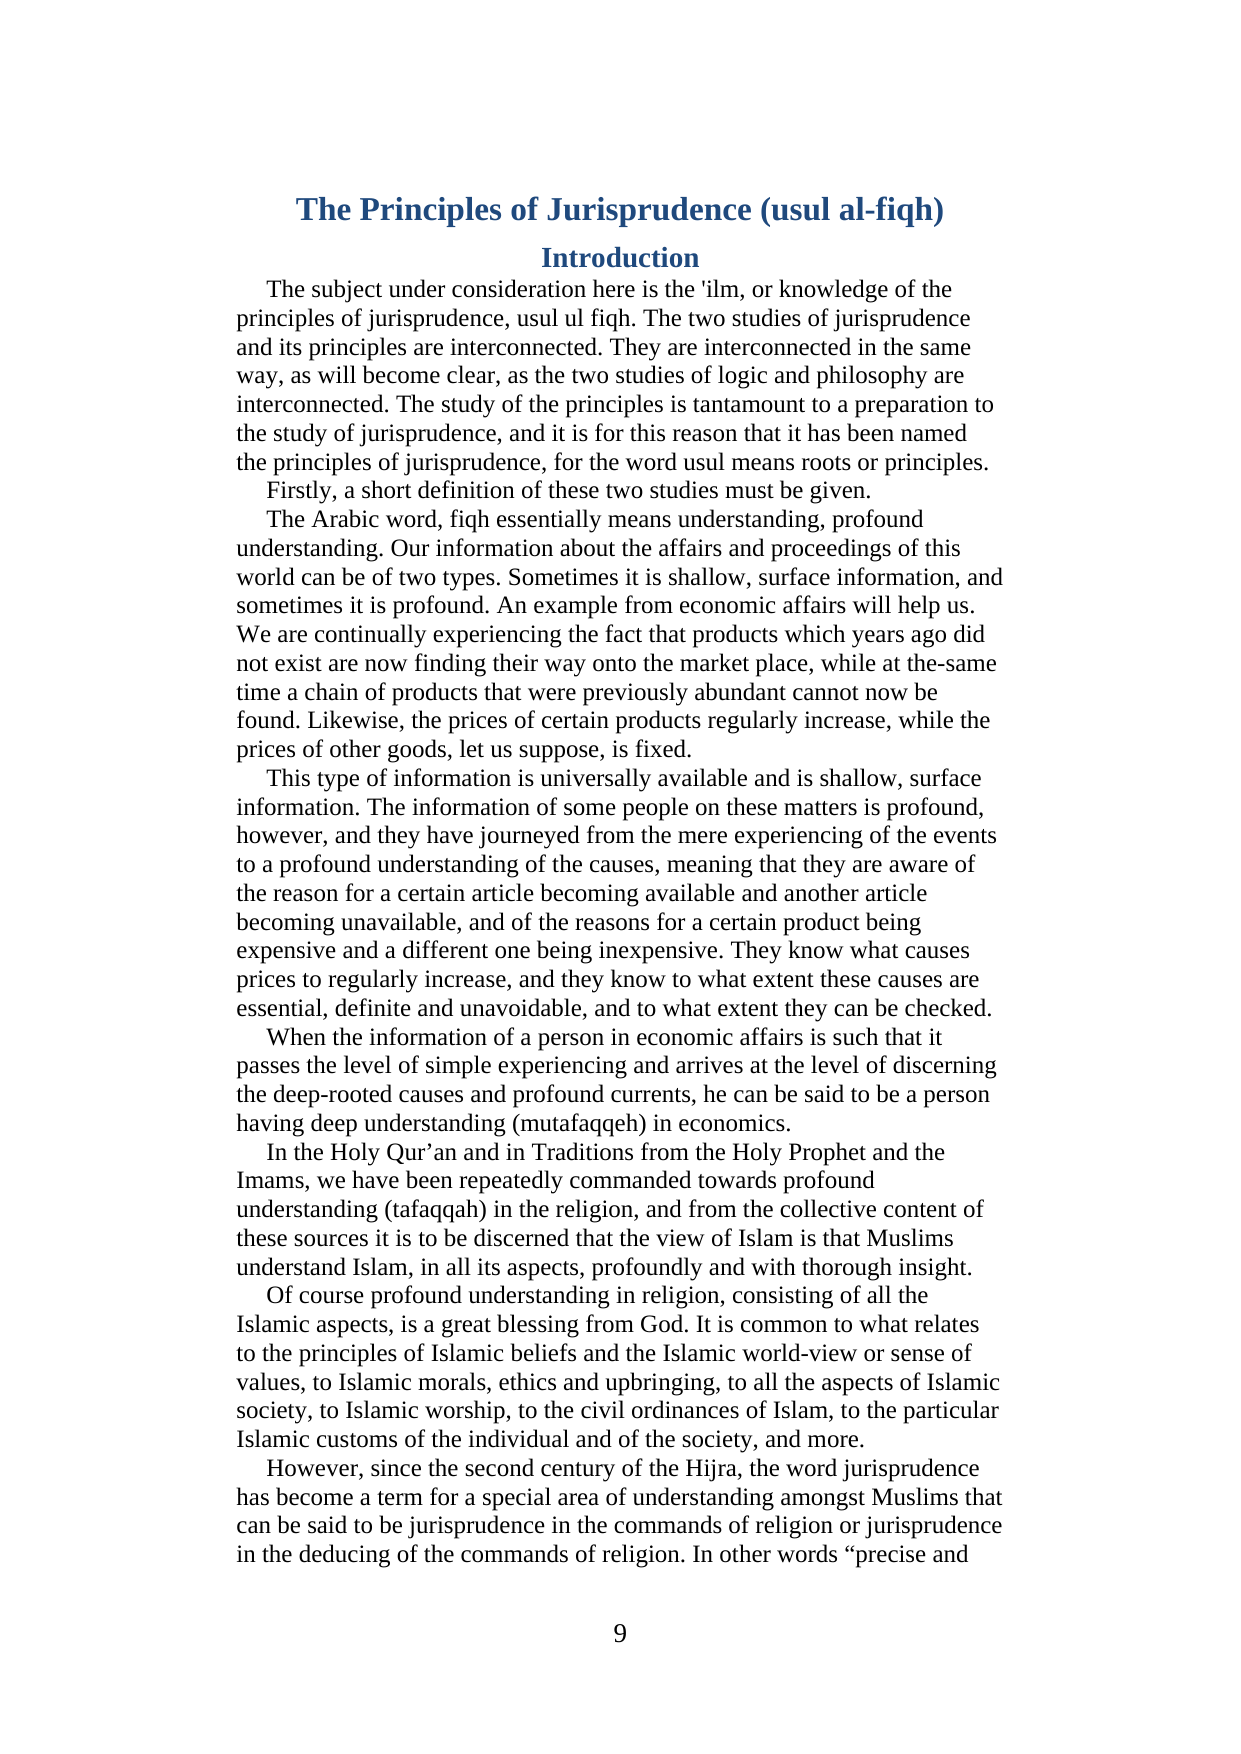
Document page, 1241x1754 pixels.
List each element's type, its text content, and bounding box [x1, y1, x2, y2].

text Of course profound understanding in religion, consisting of all the Islamic aspects, is a great blessing from God. It is common to what relates to the principles of Islamic beliefs and the Islamic world-view or sense of values, to Islamic morals, ethics and upbringing, to all the aspects of Islamic society, to Islamic worship, to the civil ordinances of Islam, to the particular Islamic customs of the individual and of the society, and more. [236, 1280, 1004, 1453]
text Firstly, a short definition of these two studies must be given. [236, 475, 1004, 504]
subtitle The Principles of Jurisprudence (usul al-fiqh) [236, 190, 1004, 228]
text The subject under consideration here is the 'ilm, or knowledge of the principles of jurisprudence, usul ul fiqh. The two studies of jurisprudence and its principles are interconnected. They are interconnected in the same way, as will become clear, as the two studies of logic and philosophy are interconnected. The study of the principles is tantamount to a preparation to the study of jurisprudence, and it is for this reason that it has been named the principles of jurisprudence, for the word usul means roots or principles. [236, 274, 1004, 475]
text When the information of a person in economic affairs is such that it passes the level of simple experiencing and arrives at the level of discerning the deep-rooted causes and profound currents, he can be said to be a person having deep understanding (mutafaqqeh) in economics. [236, 1022, 1004, 1137]
subtitle Introduction [236, 241, 1004, 274]
text The Arabic word, fiqh essentially means understanding, profound understanding. Our information about the affairs and proceedings of this world can be of two types. Sometimes it is shallow, surface information, and sometimes it is profound. An example from economic affairs will help us. We are continually experiencing the fact that products which years ago did not exist are now finding their way onto the market place, while at the-same time a chain of products that were previously abundant cannot now be found. Likewise, the prices of certain products regularly increase, while the prices of other goods, let us suppose, is fixed. [236, 504, 1004, 763]
text This type of information is universally available and is shallow, surface information. The information of some people on these matters is profound, however, and they have journeyed from the mere experiencing of the events to a profound understanding of the causes, meaning that they are aware of the reason for a certain article becoming available and another article becoming unavailable, and of the reasons for a certain product being expensive and a different one being inexpensive. They know what causes prices to regularly increase, and they know to what extent these causes are essential, definite and unavoidable, and to what extent they can be checked. [236, 763, 1004, 1022]
text In the Holy Qur’an and in Traditions from the Holy Prophet and the Imams, we have been repeatedly commanded towards profound understanding (tafaqqah) in the religion, and from the collective content of these sources it is to be discerned that the view of Islam is that Muslims understand Islam, in all its aspects, profoundly and with thorough insight. [236, 1137, 1004, 1280]
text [236, 1453, 1004, 1568]
